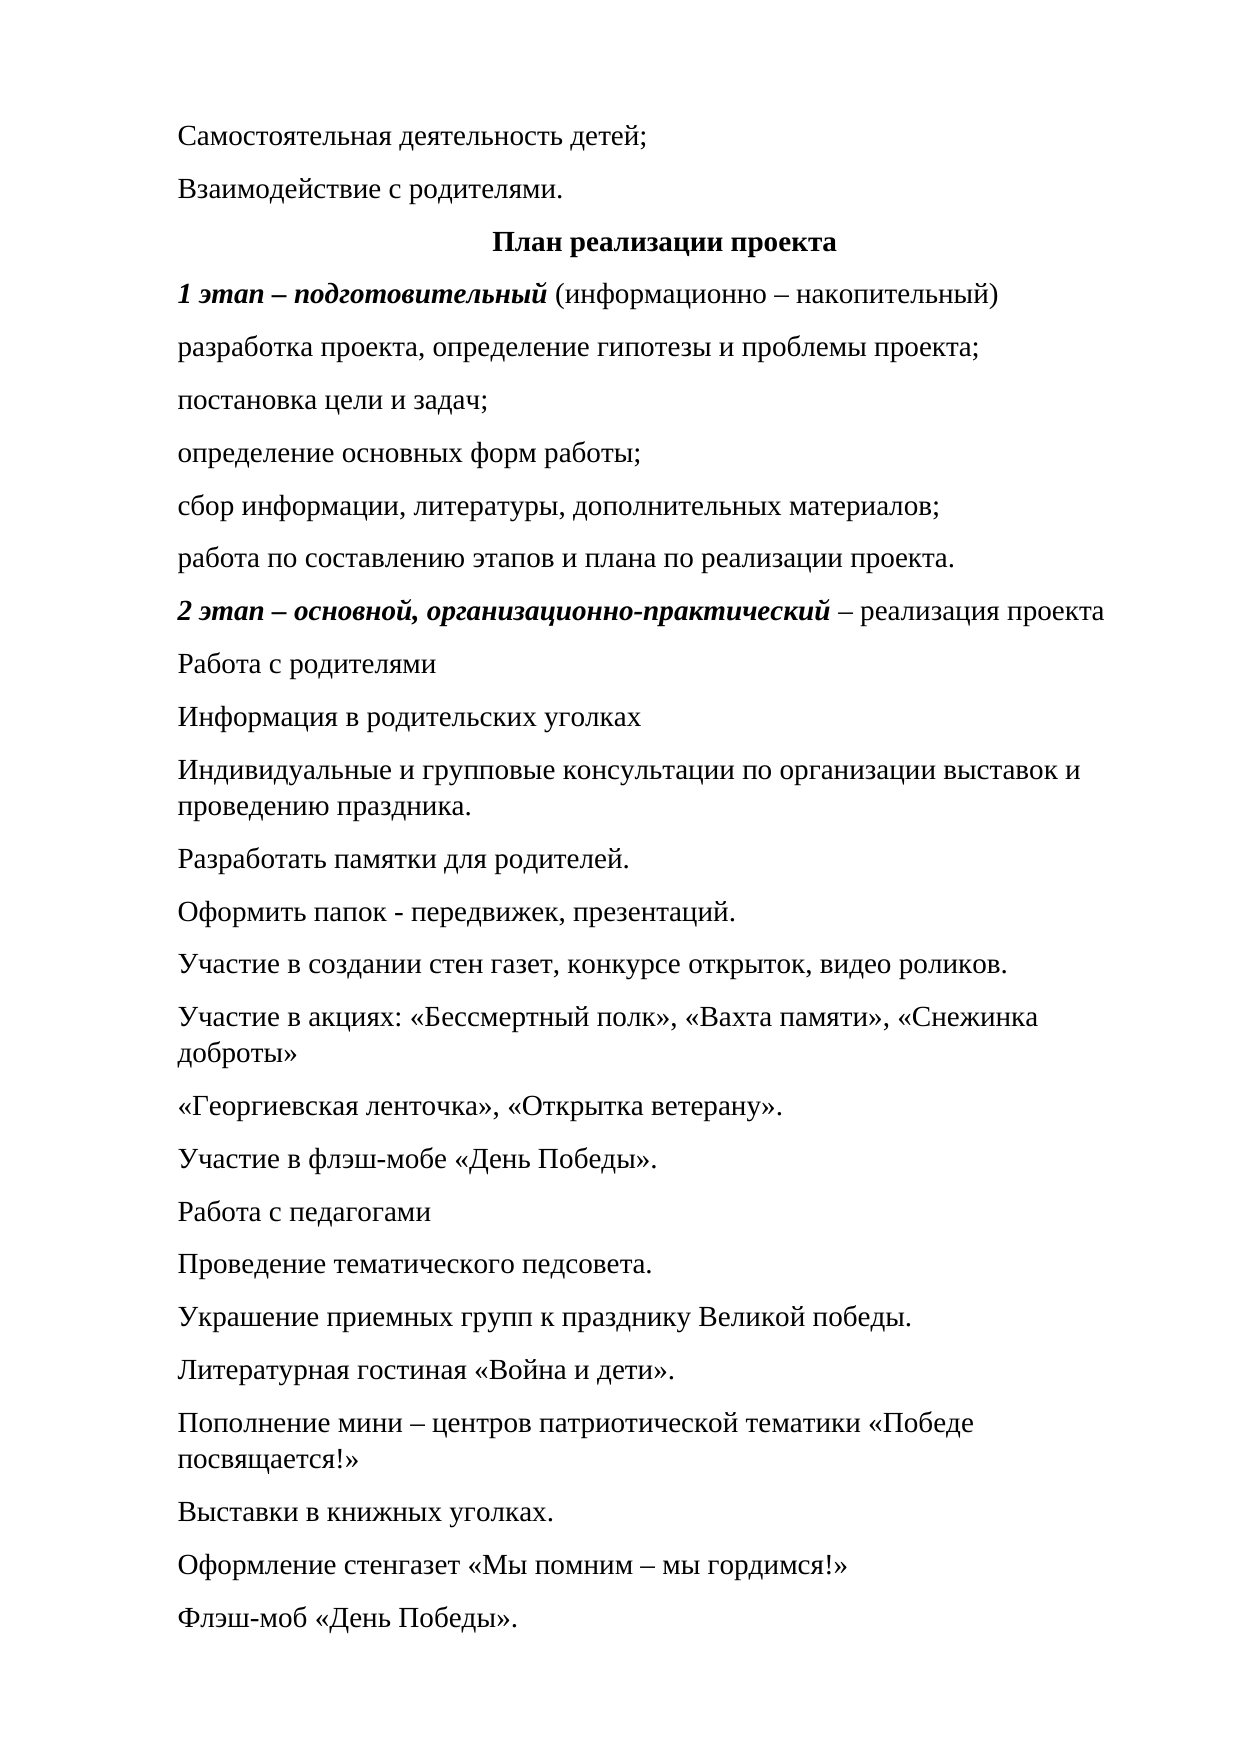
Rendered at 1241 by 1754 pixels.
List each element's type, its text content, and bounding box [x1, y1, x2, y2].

text 1 этап – подготовительный (информационно – накопительный) [177, 277, 1152, 310]
text постановка цели и задач; [177, 382, 1152, 416]
text Проведение тематического педсовета. [177, 1247, 1152, 1280]
text Участие в флэш-мобе «День Победы». [177, 1141, 1152, 1174]
text Разработать памятки для родителей. [177, 841, 1152, 874]
text Пополнение мини – центров патриотической тематики «Победе посвящается!» [177, 1405, 1152, 1475]
text разработка проекта, определение гипотезы и проблемы проекта; [177, 329, 1152, 363]
text Информация в родительских уголках [177, 699, 1152, 733]
text Взаимодействие с родителями. [177, 171, 1152, 204]
text определение основных форм работы; [177, 435, 1152, 468]
text Индивидуальные и групповые консультации по организации выставок и проведению праздника. [177, 752, 1152, 822]
text Участие в создании стен газет, конкурсе открыток, видео роликов. [177, 946, 1152, 980]
text План реализации проекта [177, 224, 1152, 257]
text Участие в акциях: «Бессмертный полк», «Вахта памяти», «Снежинка доброты» [177, 999, 1152, 1069]
text Литературная гостиная «Война и дети». [177, 1352, 1152, 1386]
text Флэш-моб «День Победы». [177, 1600, 1152, 1633]
text Украшение приемных групп к празднику Великой победы. [177, 1299, 1152, 1333]
text Работа с родителями [177, 646, 1152, 680]
text 2 этап – основной, организационно-практический – реализация проекта [177, 593, 1152, 627]
text Выставки в книжных уголках. [177, 1494, 1152, 1528]
text Оформить папок - передвижек, презентаций. [177, 894, 1152, 927]
text Самостоятельная деятельность детей; [177, 118, 1152, 152]
text Оформление стенгазет «Мы помним – мы гордимся!» [177, 1547, 1152, 1580]
text работа по составлению этапов и плана по реализации проекта. [177, 541, 1152, 574]
text «Георгиевская ленточка», «Открытка ветерану». [177, 1088, 1152, 1122]
text сбор информации, литературы, дополнительных материалов; [177, 488, 1152, 521]
text Работа с педагогами [177, 1194, 1152, 1227]
